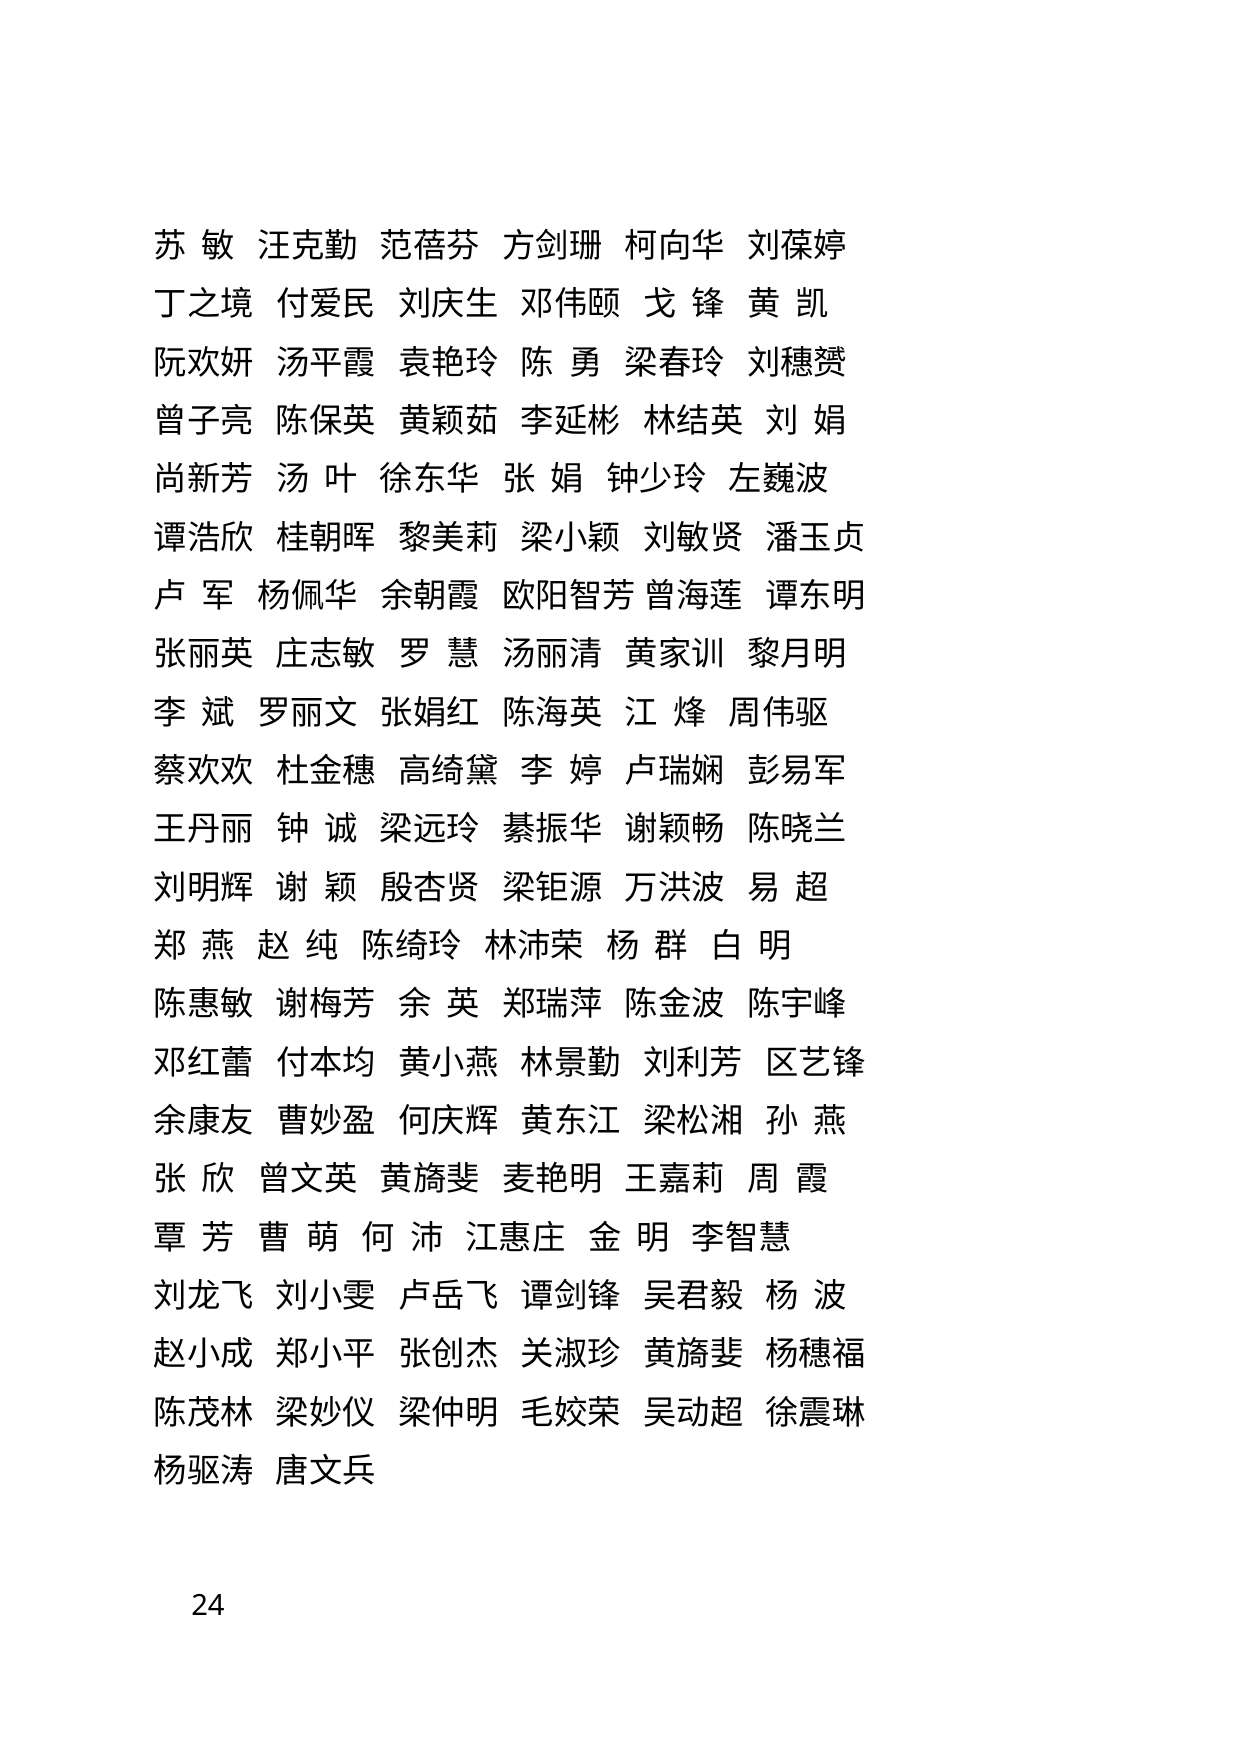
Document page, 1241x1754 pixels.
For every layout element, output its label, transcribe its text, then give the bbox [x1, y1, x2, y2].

text 杨驱涛 唐文兵 [153, 1436, 1087, 1494]
text 李 斌 罗丽文 张娟红 陈海英 江 烽 周伟驱 [153, 677, 1087, 736]
text 覃 芳 曹 萌 何 沛 江惠庄 金 明 李智慧 [153, 1202, 1087, 1261]
text 张丽英 庄志敏 罗 慧 汤丽清 黄家训 黎月明 [153, 619, 1087, 677]
text 张 欣 曾文英 黄旖斐 麦艳明 王嘉莉 周 霞 [153, 1144, 1087, 1202]
text 王丹丽 钟 诚 梁远玲 綦振华 谢颖畅 陈晓兰 [153, 794, 1087, 852]
text 刘明辉 谢 颖 殷杏贤 梁钜源 万洪波 易 超 [153, 852, 1087, 911]
text 谭浩欣 桂朝晖 黎美莉 梁小颖 刘敏贤 潘玉贞 [153, 502, 1087, 561]
text 陈惠敏 谢梅芳 余 英 郑瑞萍 陈金波 陈宇峰 [153, 969, 1087, 1027]
text 阮欢妍 汤平霞 袁艳玲 陈 勇 梁春玲 刘穗赟 [153, 327, 1087, 386]
text 曾子亮 陈保英 黄颖茹 李延彬 林结英 刘 娟 [153, 386, 1087, 444]
text 邓红蕾 付本均 黄小燕 林景勤 刘利芳 区艺锋 [153, 1027, 1087, 1086]
text 余康友 曹妙盈 何庆辉 黄东江 梁松湘 孙 燕 [153, 1086, 1087, 1144]
text 赵小成 郑小平 张创杰 关淑珍 黄旖婓 杨穗福 [153, 1319, 1087, 1377]
text 陈茂林 梁妙仪 梁仲明 毛姣荣 吴动超 徐震琳 [153, 1377, 1087, 1436]
text 郑 燕 赵 纯 陈绮玲 林沛荣 杨 群 白 明 [153, 911, 1087, 969]
text 蔡欢欢 杜金穗 高绮黛 李 婷 卢瑞娴 彭易军 [153, 736, 1087, 794]
text 刘龙飞 刘小雯 卢岳飞 谭剑锋 吴君毅 杨 波 [153, 1261, 1087, 1319]
text 丁之境 付爱民 刘庆生 邓伟颐 戈 锋 黄 凯 [153, 269, 1087, 327]
text 卢 军 杨佩华 余朝霞 欧阳智芳 曾海莲 谭东明 [153, 561, 1087, 619]
text 尚新芳 汤 叶 徐东华 张 娟 钟少玲 左巍波 [153, 444, 1087, 502]
text 苏 敏 汪克勤 范蓓芬 方剑珊 柯向华 刘葆婷 [153, 211, 1087, 269]
